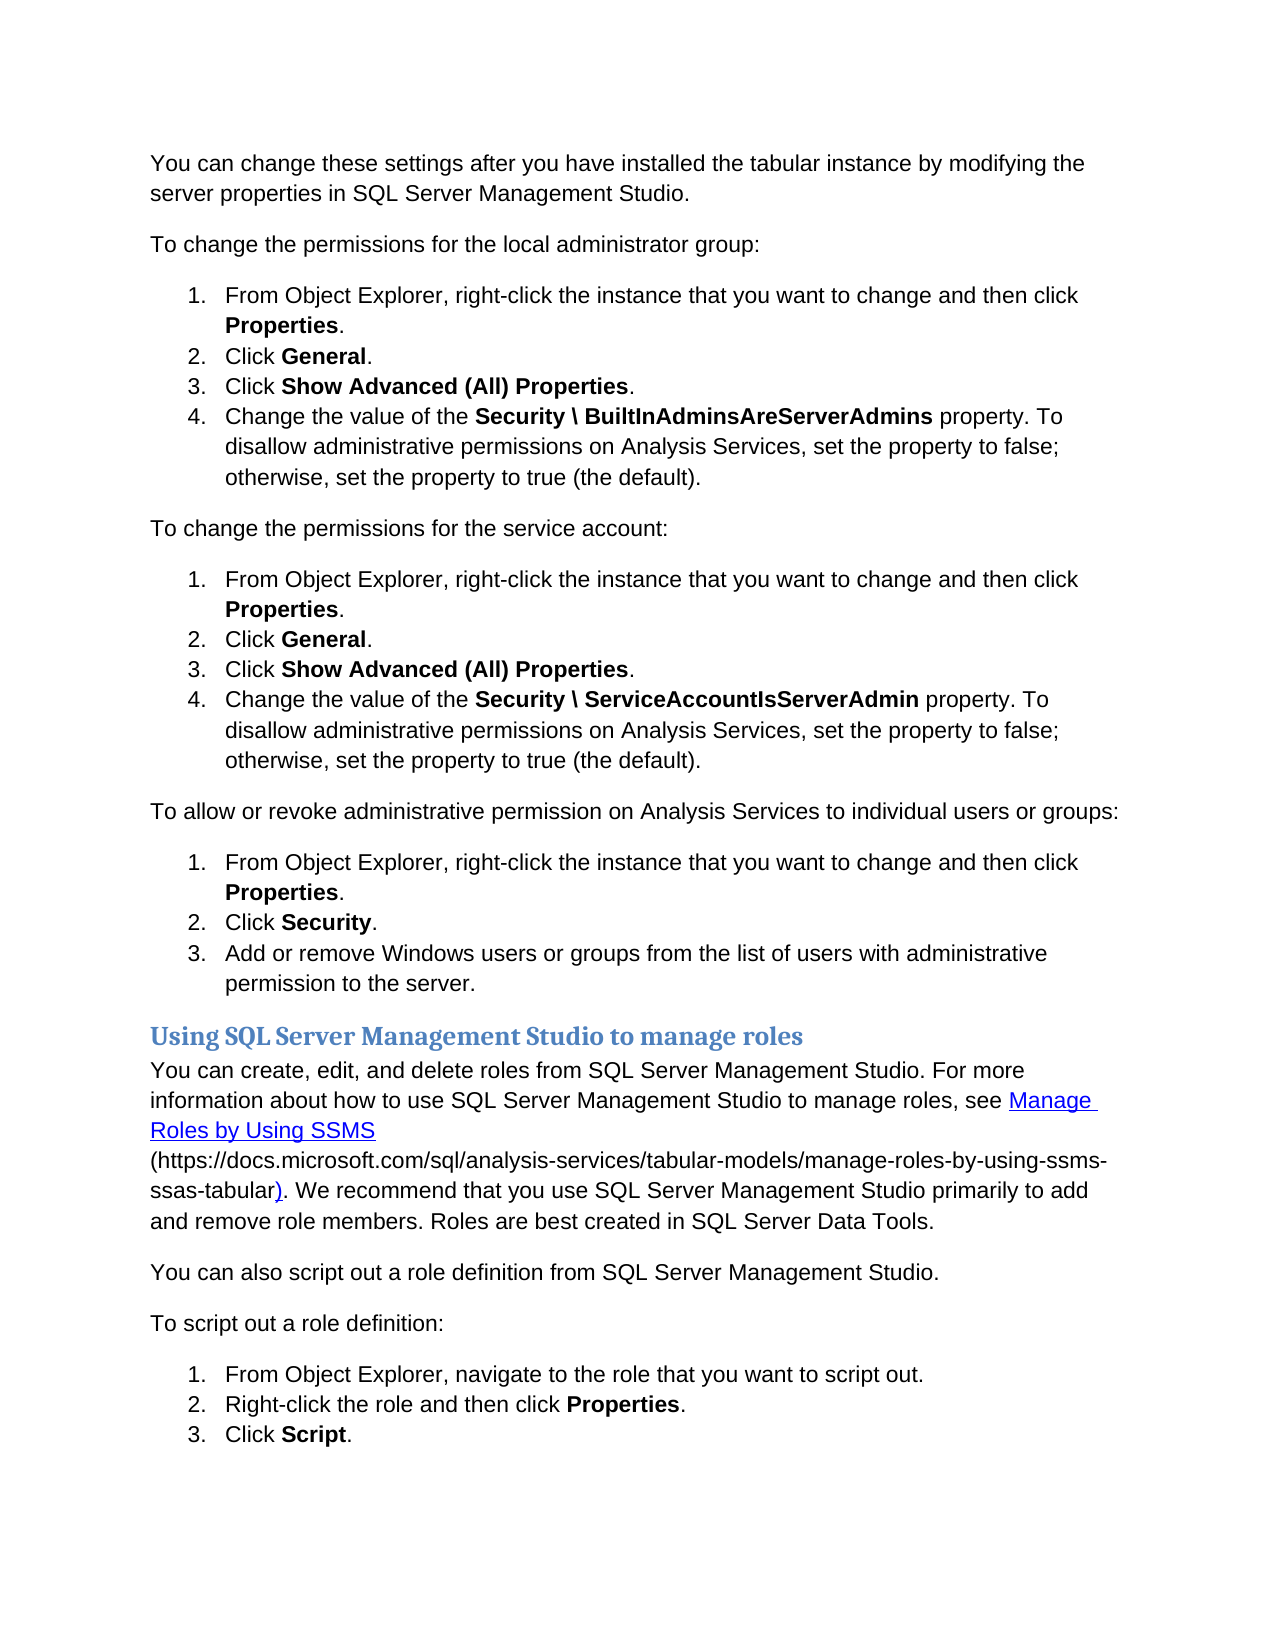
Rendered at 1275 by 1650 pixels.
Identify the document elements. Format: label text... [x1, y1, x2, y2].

list From Object Explorer, right-click the instance that you want to change and then click Properties. [187, 282, 1125, 339]
text To change the permissions for the local administrator group: [150, 231, 1125, 258]
list Click General. [187, 343, 1125, 369]
list Click Script. [187, 1421, 1125, 1447]
list From Object Explorer, right-click the instance that you want to change and then click Properties. [187, 849, 1125, 906]
text You can create, edit, and delete roles from SQL Server Management Studio. For more information about how to use SQL Server Management Studio to manage roles, see Manage Roles by Using SSMS (https://docs.microsoft.com/sql/analysis-services/tabular-models/manage-roles-by-using-ssms-ssas-tabular). We recommend that you use SQL Server Management Studio primarily to add and remove role members. Roles are best created in SQL Server Data Tools. [150, 1057, 1125, 1234]
list From Object Explorer, navigate to the role that you want to script out. [187, 1361, 1125, 1387]
text You can also script out a role definition from SQL Server Management Studio. [150, 1259, 1125, 1285]
text To change the permissions for the service account: [150, 514, 1125, 541]
list Click Show Advanced (All) Properties. [187, 656, 1125, 683]
text To script out a role definition: [150, 1310, 1125, 1336]
list From Object Explorer, right-click the instance that you want to change and then click Properties. [187, 566, 1125, 622]
list Change the value of the Security \ BuiltInAdminsAreServerAdmins property. To disallow administrative permissions on Analysis Services, set the property to false; otherwise, set the property to true (the default). [187, 403, 1125, 490]
list Click Show Advanced (All) Properties. [187, 373, 1125, 399]
list Click Security. [187, 909, 1125, 936]
text To allow or revoke administrative permission on Analysis Services to individual users or groups: [150, 798, 1125, 824]
list Right-click the role and then click Properties. [187, 1391, 1125, 1417]
text You can change these settings after you have installed the tabular instance by modifying the server properties in SQL Server Management Studio. [150, 150, 1125, 207]
list Change the value of the Security \ ServiceAccountIsServerAdmin property. To disallow administrative permissions on Analysis Services, set the property to false; otherwise, set the property to true (the default). [187, 686, 1125, 773]
list Click General. [187, 626, 1125, 652]
subtitle Using SQL Server Management Studio to manage roles [150, 1021, 1125, 1052]
list Add or remove Windows users or groups from the list of users with administrative permission to the server. [187, 939, 1125, 996]
